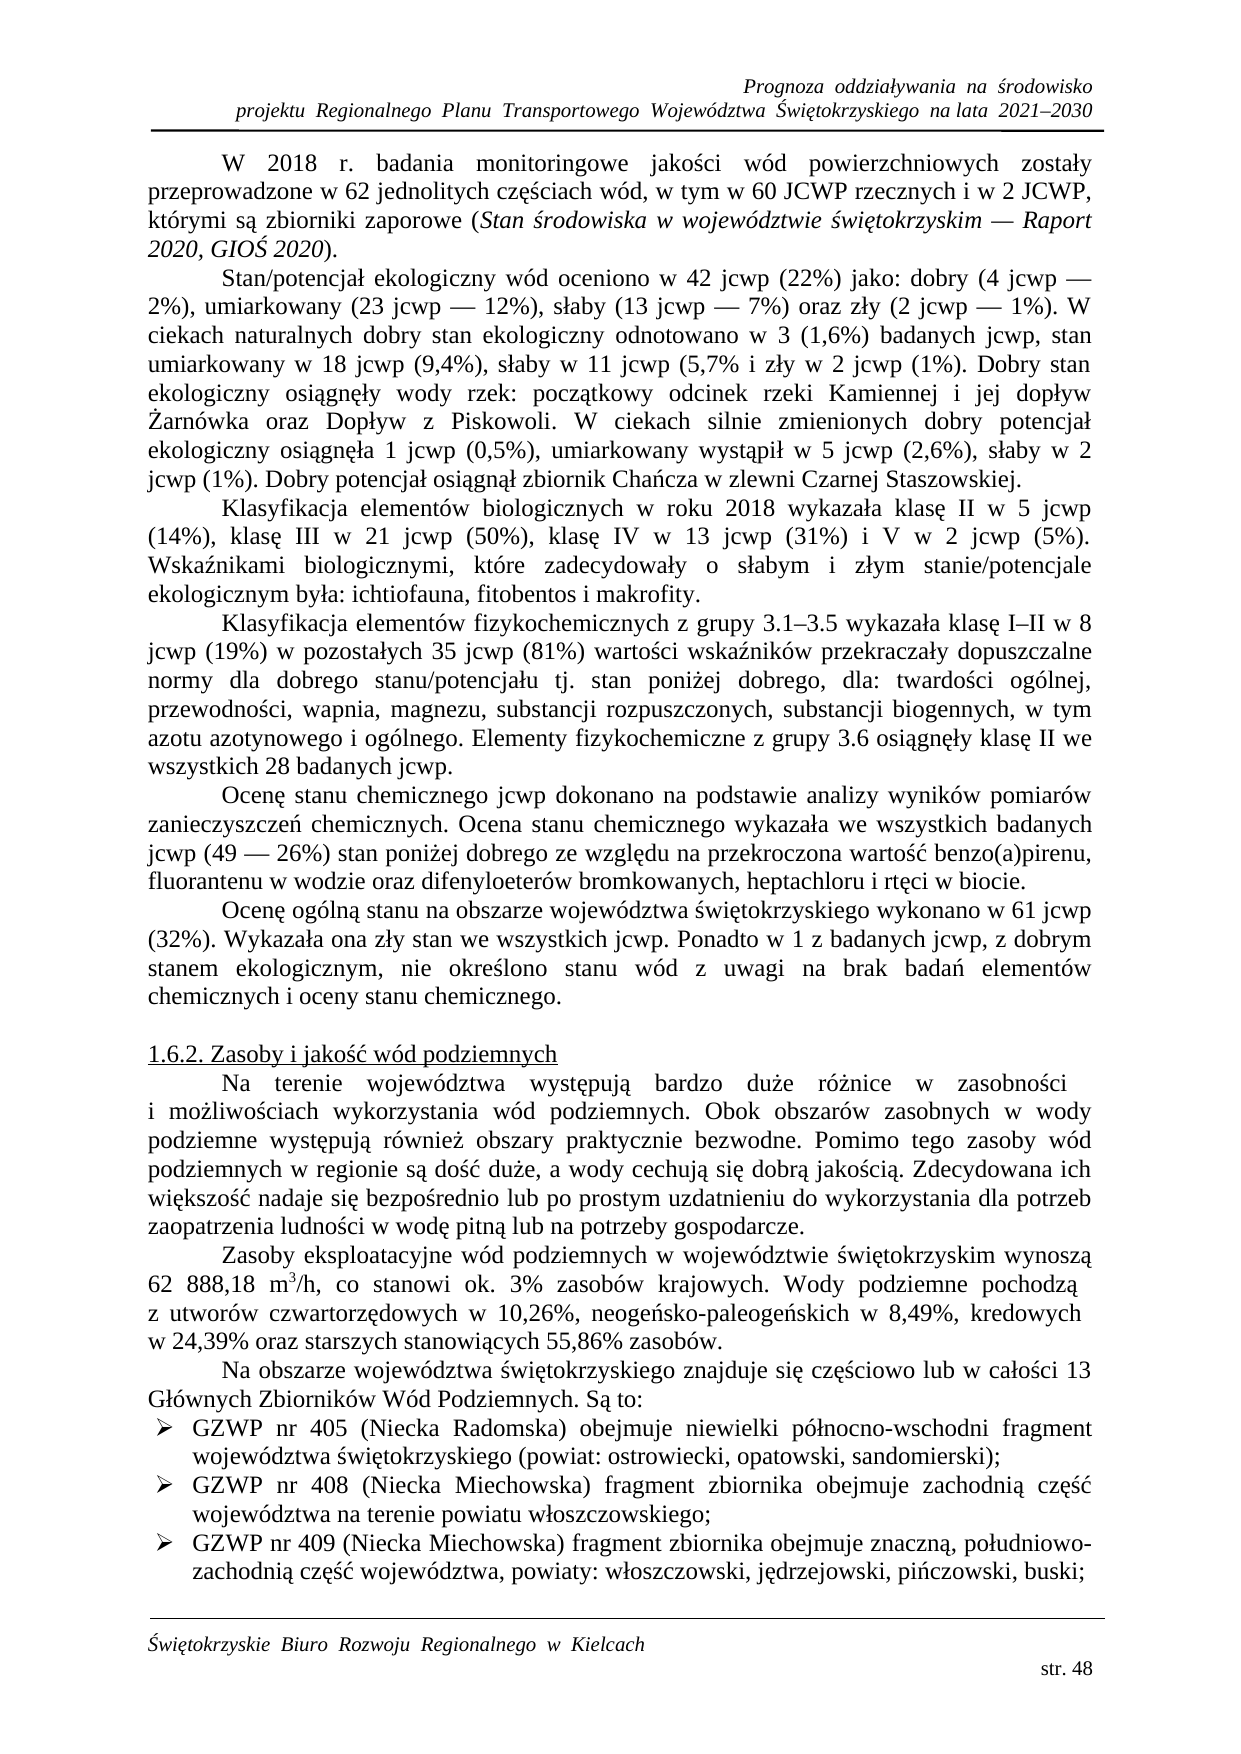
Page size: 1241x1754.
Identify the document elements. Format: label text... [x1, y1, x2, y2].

text Klasyfikacja elementów fizykochemicznych z grupy 3.1–3.5 wykazała klasę I–II w 8 jcwp (19%) w pozostałych 35 jcwp (81%) wartości wskaźników przekraczały dopuszczalne normy dla dobrego stanu/potencjału tj. stan poniżej dobrego, dla: twardości ogólnej, przewodności, wapnia, magnezu, substancji rozpuszczonych, substancji biogennych, w tym azotu azotynowego i ogólnego. Elementy fizykochemiczne z grupy 3.6 osiągnęły klasę II we wszystkich 28 badanych jcwp. [148, 608, 1093, 780]
text Zasoby eksploatacyjne wód podziemnych w województwie świętokrzyskim wynoszą 62 888,18 m3/h, co stanowi ok. 3% zasobów krajowych. Wody podziemne pochodzą z utworów czwartorzędowych w 10,26%, neogeńsko-paleogeńskich w 8,49%, kredowych w 24,39% oraz starszych stanowiących 55,86% zasobów. [148, 1240, 1093, 1355]
text Na terenie województwa występują bardzo duże różnice w zasobności i możliwościach wykorzystania wód podziemnych. Obok obszarów zasobnych w wody podziemne występują również obszary praktycznie bezwodne. Pomimo tego zasoby wód podziemnych w regionie są dość duże, a wody cechują się dobrą jakością. Zdecydowana ich większość nadaje się bezpośrednio lub po prostym uzdatnieniu do wykorzystania dla potrzeb zaopatrzenia ludności w wodę pitną lub na potrzeby gospodarcze. [148, 1068, 1093, 1240]
list GZWP nr 405 (Niecka Radomska) obejmuje niewielki północno-wschodni fragment województwa świętokrzyskiego (powiat: ostrowiecki, opatowski, sandomierski); [154, 1413, 1093, 1470]
subtitle 1.6.2. Zasoby i jakość wód podziemnych [148, 1039, 1093, 1068]
text Ocenę stanu chemicznego jcwp dokonano na podstawie analizy wyników pomiarów zanieczyszczeń chemicznych. Ocena stanu chemicznego wykazała we wszystkich badanych jcwp (49 — 26%) stan poniżej dobrego ze względu na przekroczona wartość benzo(a)pirenu, fluorantenu w wodzie oraz difenyloeterów bromkowanych, heptachloru i rtęci w biocie. [148, 780, 1093, 895]
text W 2018 r. badania monitoringowe jakości wód powierzchniowych zostały przeprowadzone w 62 jednolitych częściach wód, w tym w 60 JCWP rzecznych i w 2 JCWP, którymi są zbiorniki zaporowe (Stan środowiska w województwie świętokrzyskim — Raport 2020, GIOŚ 2020). [148, 148, 1093, 263]
list GZWP nr 409 (Niecka Miechowska) fragment zbiornika obejmuje znaczną, południowo-zachodnią część województwa, powiaty: włoszczowski, jędrzejowski, pińczowski, buski; [154, 1528, 1093, 1585]
text Na obszarze województwa świętokrzyskiego znajduje się częściowo lub w całości 13 Głównych Zbiorników Wód Podziemnych. Są to: [148, 1355, 1093, 1413]
text Klasyfikacja elementów biologicznych w roku 2018 wykazała klasę II w 5 jcwp (14%), klasę III w 21 jcwp (50%), klasę IV w 13 jcwp (31%) i V w 2 jcwp (5%). Wskaźnikami biologicznymi, które zadecydowały o słabym i złym stanie/potencjale ekologicznym była: ichtiofauna, fitobentos i makrofity. [148, 493, 1093, 608]
text Stan/potencjał ekologiczny wód oceniono w 42 jcwp (22%) jako: dobry (4 jcwp — 2%), umiarkowany (23 jcwp — 12%), słaby (13 jcwp — 7%) oraz zły (2 jcwp — 1%). W ciekach naturalnych dobry stan ekologiczny odnotowano w 3 (1,6%) badanych jcwp, stan umiarkowany w 18 jcwp (9,4%), słaby w 11 jcwp (5,7% i zły w 2 jcwp (1%). Dobry stan ekologiczny osiągnęły wody rzek: początkowy odcinek rzeki Kamiennej i jej dopływ Żarnówka oraz Dopływ z Piskowoli. W ciekach silnie zmienionych dobry potencjał ekologiczny osiągnęła 1 jcwp (0,5%), umiarkowany wystąpił w 5 jcwp (2,6%), słaby w 2 jcwp (1%). Dobry potencjał osiągnął zbiornik Chańcza w zlewni Czarnej Staszowskiej. [148, 263, 1093, 493]
list GZWP nr 408 (Niecka Miechowska) fragment zbiornika obejmuje zachodnią część województwa na terenie powiatu włoszczowskiego; [154, 1470, 1093, 1528]
text Ocenę ogólną stanu na obszarze województwa świętokrzyskiego wykonano w 61 jcwp (32%). Wykazała ona zły stan we wszystkich jcwp. Ponadto w 1 z badanych jcwp, z dobrym stanem ekologicznym, nie określono stanu wód z uwagi na brak badań elementów chemicznych i oceny stanu chemicznego. [148, 895, 1093, 1010]
